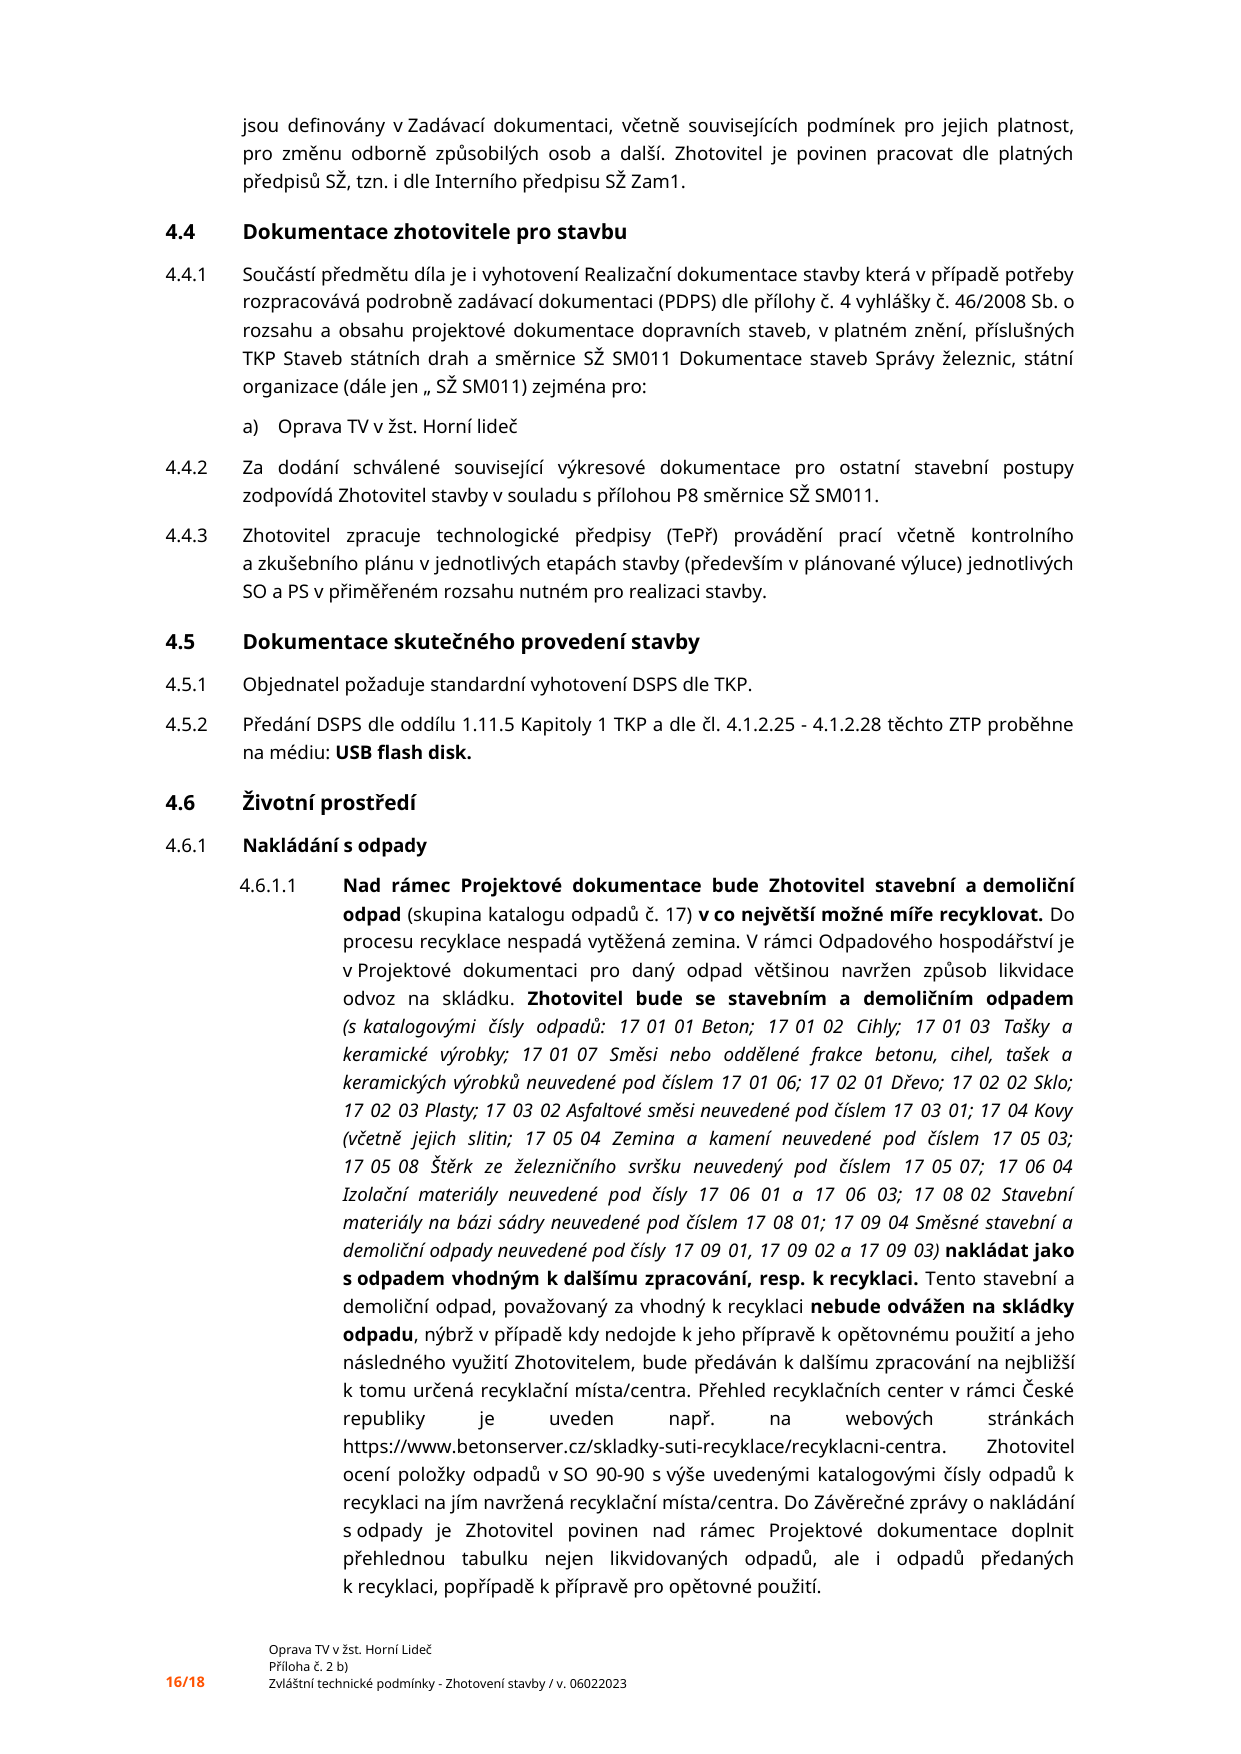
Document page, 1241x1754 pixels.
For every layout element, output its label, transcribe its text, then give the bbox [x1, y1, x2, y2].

text Dokumentace zhotovitele pro stavbu [165, 217, 1075, 246]
text Zhotovitel zpracuje technologické předpisy (TePř) provádění prací včetně kontrolního a zkušebního plánu v jednotlivých etapách stavby (především v plánované výluce) jednotlivých SO a PS v přiměřeném rozsahu nutném pro realizaci stavby. [165, 522, 1075, 604]
text Objednatel požaduje standardní vyhotovení DSPS dle TKP. [165, 671, 1075, 697]
text Za dodání schválené související výkresové dokumentace pro ostatní stavební postupy zodpovídá Zhotovitel stavby v souladu s přílohou P8 směrnice SŽ SM011. [165, 454, 1075, 507]
text Dokumentace skutečného provedení stavby [165, 627, 1075, 656]
text Součástí předmětu díla je i vyhotovení Realizační dokumentace stavby která v případě potřeby rozpracovává podrobně zadávací dokumentaci (PDPS) dle přílohy č. 4 vyhlášky č. 46/2008 Sb. o rozsahu a obsahu projektové dokumentace dopravních staveb, v platném znění, příslušných TKP Staveb státních drah a směrnice SŽ SM011 Dokumentace staveb Správy železnic, státní organizace (dále jen „ SŽ SM011) zejména pro: [165, 261, 1075, 398]
text Nakládání s odpady [165, 832, 1075, 858]
text Předání DSPS dle oddílu 1.11.5 Kapitoly 1 TKP a dle čl. 4.1.2.25 - 4.1.2.28 těchto ZTP proběhne na médiu: USB flash disk. [165, 712, 1075, 765]
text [165, 112, 1075, 194]
list Oprava TV v žst. Horní lideč [242, 413, 1075, 439]
text Životní prostředí [165, 788, 1075, 817]
text Nad rámec Projektové dokumentace bude Zhotovitel stavební a demoliční odpad (skupina katalogu odpadů č. 17) v co největší možné míře recyklovat. Do procesu recyklace nespadá vytěžená zemina. V rámci Odpadového hospodářství je v Projektové dokumentaci pro daný odpad většinou navržen způsob likvidace odvoz na skládku. Zhotovitel bude se stavebním a demoličním odpadem (s katalogovými čísly odpadů: 17 01 01 Beton; 17 01 02 Cihly; 17 01 03 Tašky a keramické výrobky; 17 01 07 Směsi nebo oddělené frakce betonu, cihel, tašek a keramických výrobků neuvedené pod číslem 17 01 06; 17 02 01 Dřevo; 17 02 02 Sklo; 17 02 03 Plasty; 17 03 02 Asfaltové směsi neuvedené pod číslem 17 03 01; 17 04 Kovy (včetně jejich slitin; 17 05 04 Zemina a kamení neuvedené pod číslem 17 05 03; 17 05 08 Štěrk ze železničního svršku neuvedený pod číslem 17 05 07; 17 06 04 Izolační materiály neuvedené pod čísly 17 06 01 a 17 06 03; 17 08 02 Stavební materiály na bázi sádry neuvedené pod číslem 17 08 01; 17 09 04 Směsné stavební a demoliční odpady neuvedené pod čísly 17 09 01, 17 09 02 a 17 09 03) nakládat jako s odpadem vhodným k dalšímu zpracování, resp. k recyklaci. Tento stavební a demoliční odpad, považovaný za vhodný k recyklaci nebude odvážen na skládky odpadu, nýbrž v případě kdy nedojde k jeho přípravě k opětovnému použití a jeho následného využití Zhotovitelem, bude předáván k dalšímu zpracování na nejbližší k tomu určená recyklační místa/centra. Přehled recyklačních center v rámci České republiky je uveden např. na webových stránkách https://www.betonserver.cz/skladky-suti-recyklace/recyklacni-centra. Zhotovitel ocení položky odpadů v SO 90-90 s výše uvedenými katalogovými čísly odpadů k recyklaci na jím navržená recyklační místa/centra. Do Závěrečné zprávy o nakládání s odpady je Zhotovitel povinen nad rámec Projektové dokumentace doplnit přehlednou tabulku nejen likvidovaných odpadů, ale i odpadů předaných k recyklaci, popřípadě k přípravě pro opětovné použití. [239, 873, 1075, 1599]
